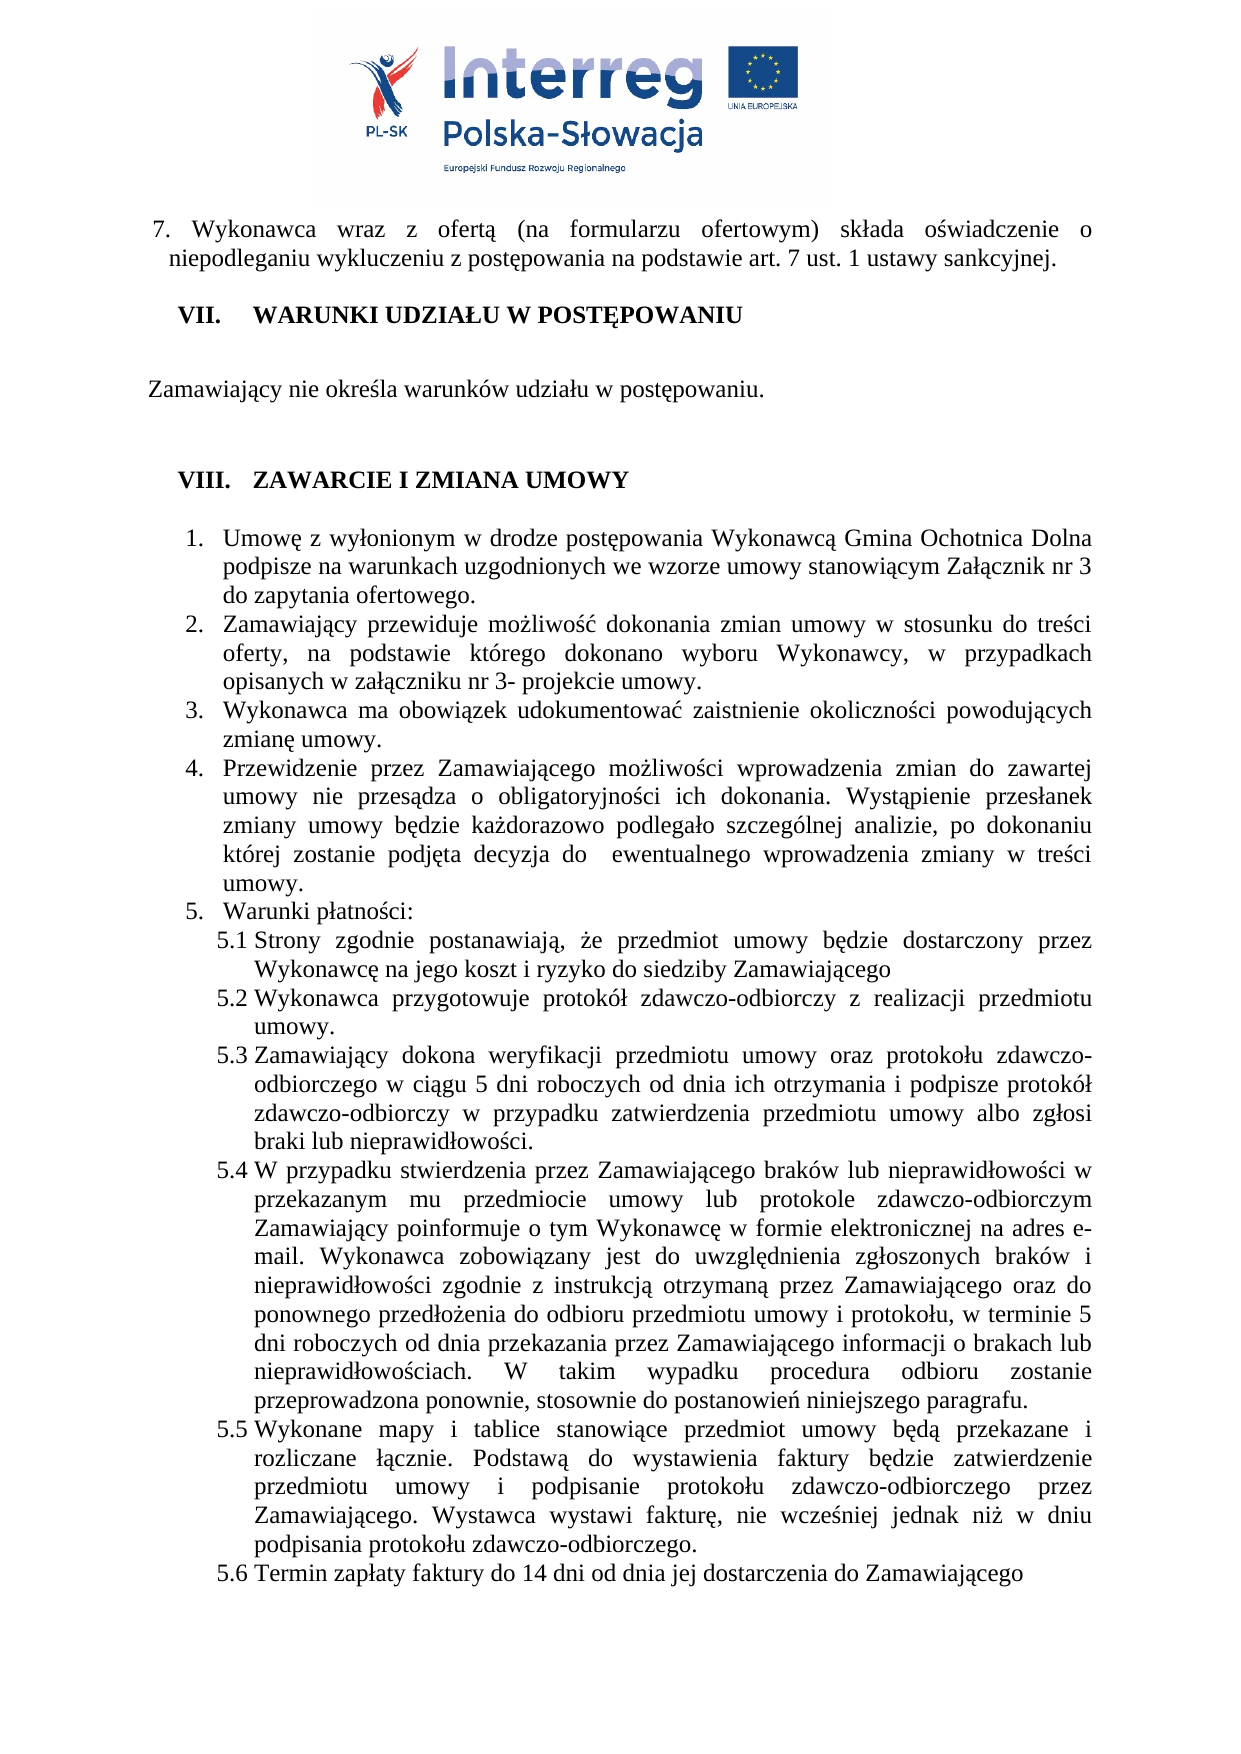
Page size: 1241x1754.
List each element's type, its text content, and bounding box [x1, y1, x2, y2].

list Zamawiający przewiduje możliwość dokonania zmian umowy w stosunku do treści oferty, na podstawie którego dokonano wyboru Wykonawcy, w przypadkach opisanych w załączniku nr 3- projekcie umowy. [185, 609, 1093, 695]
list Umowę z wyłonionym w drodze postępowania Wykonawcą Gmina Ochotnica Dolna podpisze na warunkach uzgodnionych we wzorze umowy stanowiącym Załącznik nr 3 do zapytania ofertowego. [185, 523, 1093, 609]
picture [314, 8, 832, 209]
list WARUNKI UDZIAŁU W POSTĘPOWANIU [177, 300, 1093, 329]
list Zamawiający dokona weryfikacji przedmiotu umowy oraz protokołu zdawczo-odbiorczego w ciągu 5 dni roboczych od dnia ich otrzymania i podpisze protokół zdawczo-odbiorczy w przypadku zatwierdzenia przedmiotu umowy albo zgłosi braki lub nieprawidłowości. [216, 1040, 1093, 1155]
list Wykonane mapy i tablice stanowiące przedmiot umowy będą przekazane i rozliczane łącznie. Podstawą do wystawienia faktury będzie zatwierdzenie przedmiotu umowy i podpisanie protokołu zdawczo-odbiorczego przez Zamawiającego. Wystawca wystawi fakturę, nie wcześniej jednak niż w dniu podpisania protokołu zdawczo-odbiorczego. [216, 1414, 1093, 1558]
list W przypadku stwierdzenia przez Zamawiającego braków lub nieprawidłowości w przekazanym mu przedmiocie umowy lub protokole zdawczo-odbiorczym Zamawiający poinformuje o tym Wykonawcę w formie elektronicznej na adres e-mail. Wykonawca zobowiązany jest do uwzględnienia zgłoszonych braków i nieprawidłowości zgodnie z instrukcją otrzymaną przez Zamawiającego oraz do ponownego przedłożenia do odbioru przedmiotu umowy i protokołu, w terminie 5 dni roboczych od dnia przekazania przez Zamawiającego informacji o brakach lub nieprawidłowościach. W takim wypadku procedura odbioru zostanie przeprowadzona ponownie, stosownie do postanowień niniejszego paragrafu. [216, 1155, 1093, 1414]
list Przewidzenie przez Zamawiającego możliwości wprowadzenia zmian do zawartej umowy nie przesądza o obligatoryjności ich dokonania. Wystąpienie przesłanek zmiany umowy będzie każdorazowo podlegało szczególnej analizie, po dokonaniu której zostanie podjęta decyzja do ewentualnego wprowadzenia zmiany w treści umowy. [185, 753, 1093, 896]
list Wykonawca ma obowiązek udokumentować zaistnienie okoliczności powodujących zmianę umowy. [185, 695, 1093, 753]
list Warunki płatności: [185, 896, 1093, 925]
list Termin zapłaty faktury do 14 dni od dnia jej dostarczenia do Zamawiającego [216, 1558, 1093, 1586]
text Zamawiający nie określa warunków udziału w postępowaniu. [148, 374, 1093, 403]
list Strony zgodnie postanawiają, że przedmiot umowy będzie dostarczony przez Wykonawcę na jego koszt i ryzyko do siedziby Zamawiającego [216, 925, 1093, 983]
list ZAWARCIE I ZMIANA UMOWY [177, 465, 1093, 494]
list 7. Wykonawca wraz z ofertą (na formularzu ofertowym) składa oświadczenie o niepodleganiu wykluczeniu z postępowania na podstawie art. 7 ust. 1 ustawy sankcyjnej. [152, 214, 1093, 271]
list Wykonawca przygotowuje protokół zdawczo-odbiorczy z realizacji przedmiotu umowy. [216, 983, 1093, 1040]
